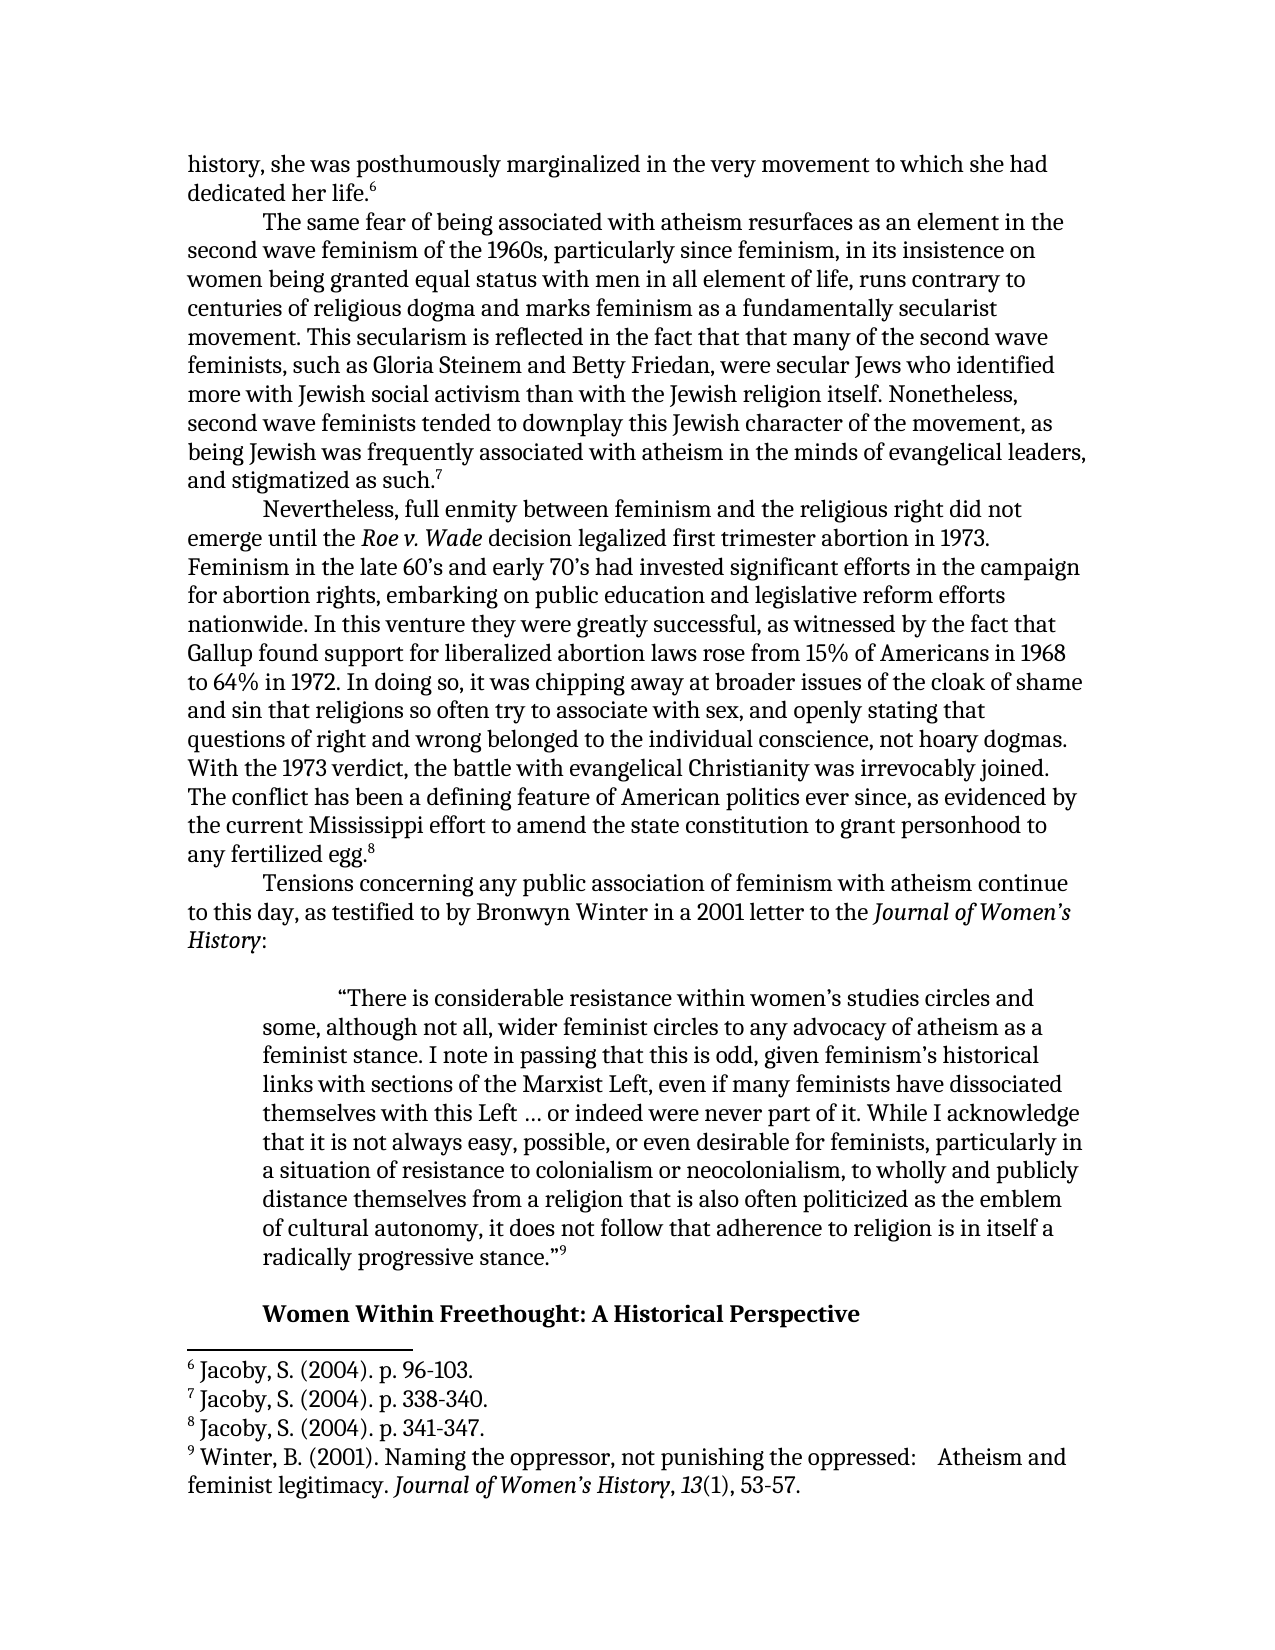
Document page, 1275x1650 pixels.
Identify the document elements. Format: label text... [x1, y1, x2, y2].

text The same fear of being associated with atheism resurfaces as an element in the second wave feminism of the 1960s, particularly since feminism, in its insistence on women being granted equal status with men in all element of life, runs contrary to centuries of religious dogma and marks feminism as a fundamentally secularist movement. This secularism is reflected in the fact that that many of the second wave feminists, such as Gloria Steinem and Betty Friedan, were secular Jews who identified more with Jewish social activism than with the Jewish religion itself. Nonetheless, second wave feminists tended to downplay this Jewish character of the movement, as being Jewish was frequently associated with atheism in the minds of evangelical leaders, and stigmatized as such. [187, 207, 1087, 495]
text Tensions concerning any public association of feminism with atheism continue to this day, as testified to by Bronwyn Winter in a 2001 letter to the Journal of Women’s History: [187, 869, 1087, 955]
text “There is considerable resistance within women’s studies circles and some, although not all, wider feminist circles to any advocacy of atheism as a feminist stance. I note in passing that this is odd, given feminism’s historical links with sections of the Marxist Left, even if many feminists have dissociated themselves with this Left … or indeed were never part of it. While I acknowledge that it is not always easy, possible, or even desirable for feminists, particularly in a situation of resistance to colonialism or neocolonialism, to wholly and publicly distance themselves from a religion that is also often politicized as the emblem of cultural autonomy, it does not follow that adherence to religion is in itself a radically progressive stance.” [262, 984, 1087, 1271]
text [187, 150, 1087, 207]
text Nevertheless, full enmity between feminism and the religious right did not emerge until the Roe v. Wade decision legalized first trimester abortion in 1973. Feminism in the late 60’s and early 70’s had invested significant efforts in the campaign for abortion rights, embarking on public education and legislative reform efforts nationwide. In this venture they were greatly successful, as witnessed by the fact that Gallup found support for liberalized abortion laws rose from 15% of Americans in 1968 to 64% in 1972. In doing so, it was chipping away at broader issues of the cloak of shame and sin that religions so often try to associate with sex, and openly stating that questions of right and wrong belonged to the individual conscience, not hoary dogmas. With the 1973 verdict, the battle with evangelical Christianity was irrevocably joined. The conflict has been a defining feature of American politics ever since, as evidenced by the current Mississippi effort to amend the state constitution to grant personhood to any fertilized egg. [187, 495, 1087, 869]
text Women Within Freethought: A Historical Perspective [187, 1300, 1087, 1329]
